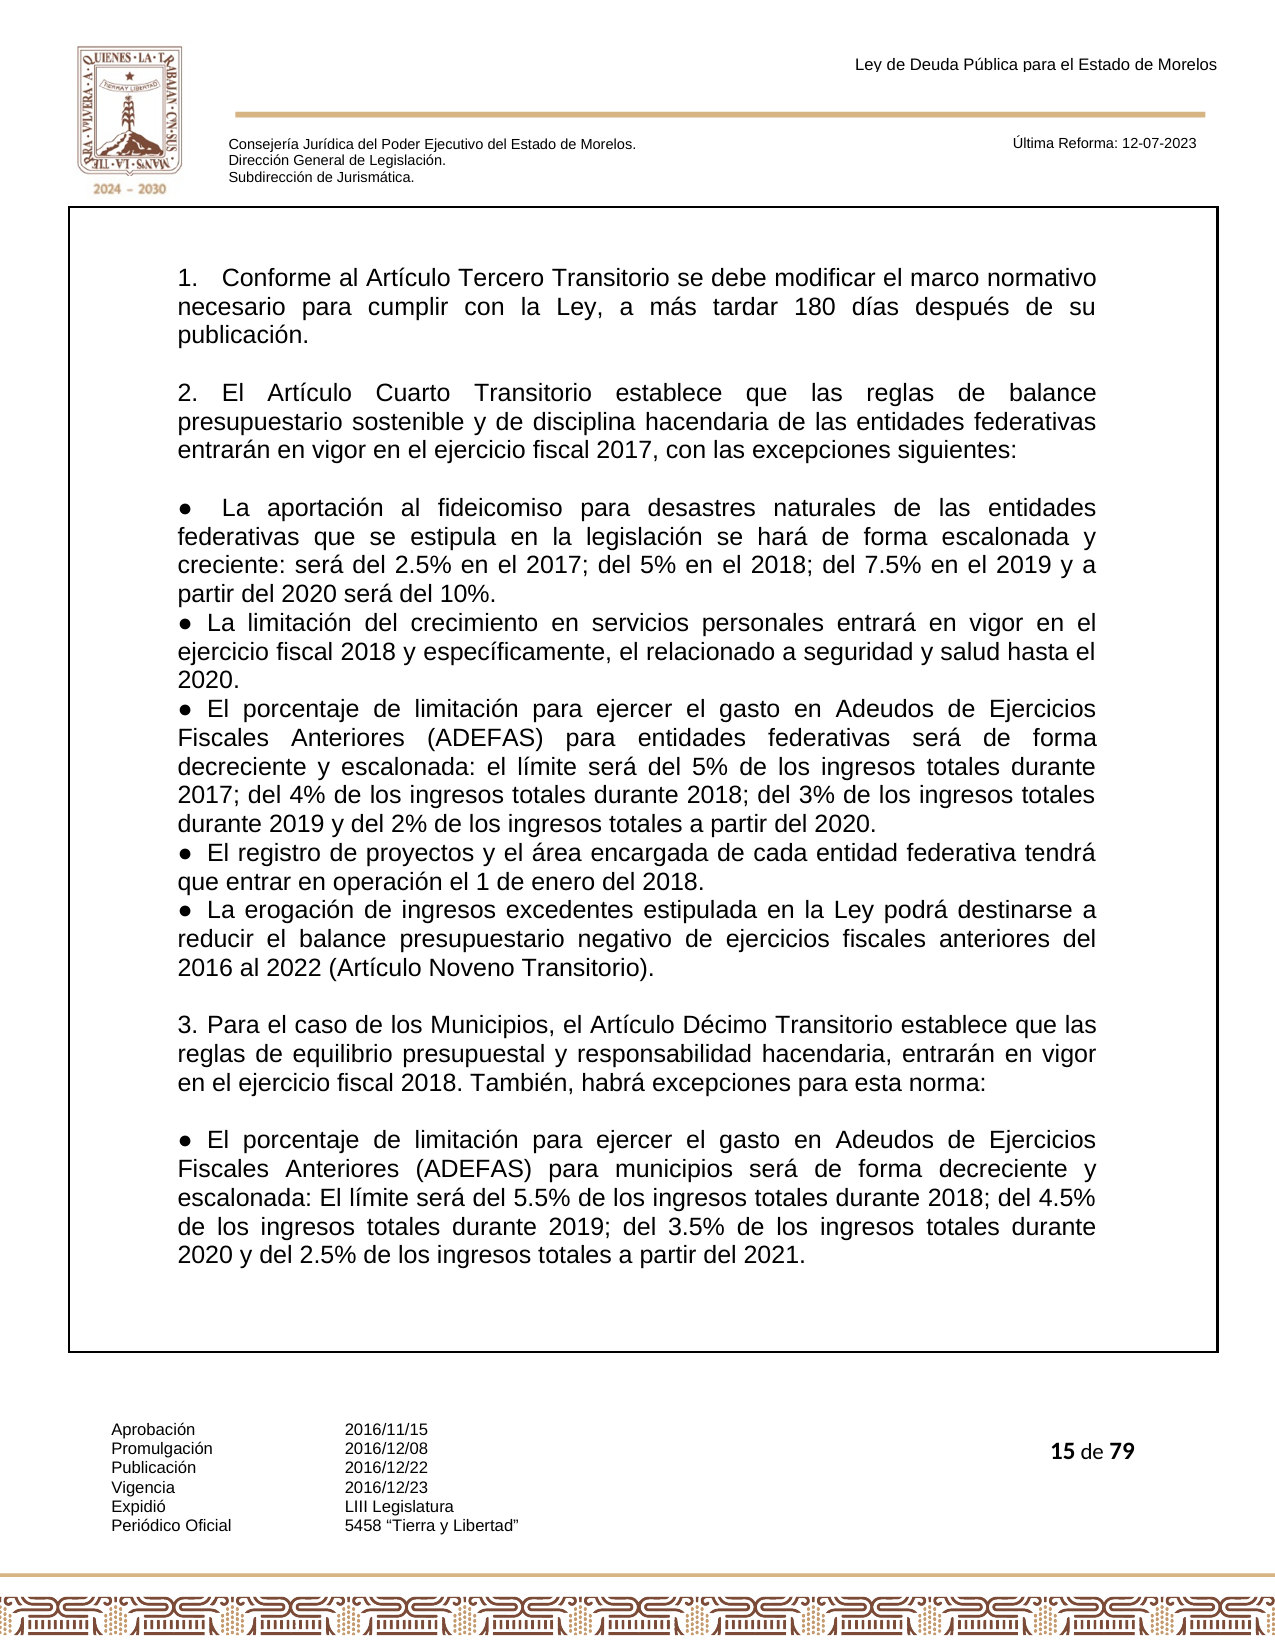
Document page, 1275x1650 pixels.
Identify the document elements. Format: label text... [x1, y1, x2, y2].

list Conforme al Artículo Tercero Transitorio se debe modificar el marco normativo necesario para cumplir con la Ley, a más tardar 180 días después de su publicación. [177, 263, 1098, 349]
list El registro de proyectos y el área encargada de cada entidad federativa tendrá que entrar en operación el 1 de enero del 2018. [177, 838, 1098, 895]
picture [235, 93, 1206, 127]
picture [72, 39, 200, 200]
list El porcentaje de limitación para ejercer el gasto en Adeudos de Ejercicios Fiscales Anteriores (ADEFAS) para entidades federativas será de forma decreciente y escalonada: el límite será del 5% de los ingresos totales durante 2017; del 4% de los ingresos totales durante 2018; del 3% de los ingresos totales durante 2019 y del 2% de los ingresos totales a partir del 2020. [177, 694, 1098, 838]
picture [0, 1565, 1275, 1650]
list El porcentaje de limitación para ejercer el gasto en Adeudos de Ejercicios Fiscales Anteriores (ADEFAS) para municipios será de forma decreciente y escalonada: El límite será del 5.5% de los ingresos totales durante 2018; del 4.5% de los ingresos totales durante 2019; del 3.5% de los ingresos totales durante 2020 y del 2.5% de los ingresos totales a partir del 2021. [177, 1125, 1098, 1269]
list Para el caso de los Municipios, el Artículo Décimo Transitorio establece que las reglas de equilibrio presupuestal y responsabilidad hacendaria, entrarán en vigor en el ejercicio fiscal 2018. También, habrá excepciones para esta norma: [177, 1010, 1098, 1097]
list La erogación de ingresos excedentes estipulada en la Ley podrá destinarse a reducir el balance presupuestario negativo de ejercicios fiscales anteriores del 2016 al 2022 (Artículo Noveno Transitorio). [177, 895, 1098, 982]
list La aportación al fideicomiso para desastres naturales de las entidades federativas que se estipula en la legislación se hará de forma escalonada y creciente: será del 2.5% en el 2017; del 5% en el 2018; del 7.5% en el 2019 y a partir del 2020 será del 10%. [177, 493, 1098, 608]
list La limitación del crecimiento en servicios personales entrará en vigor en el ejercicio fiscal 2018 y específicamente, el relacionado a seguridad y salud hasta el 2020. [177, 608, 1098, 694]
list El Artículo Cuarto Transitorio establece que las reglas de balance presupuestario sostenible y de disciplina hacendaria de las entidades federativas entrarán en vigor en el ejercicio fiscal 2017, con las excepciones siguientes: [177, 378, 1098, 464]
